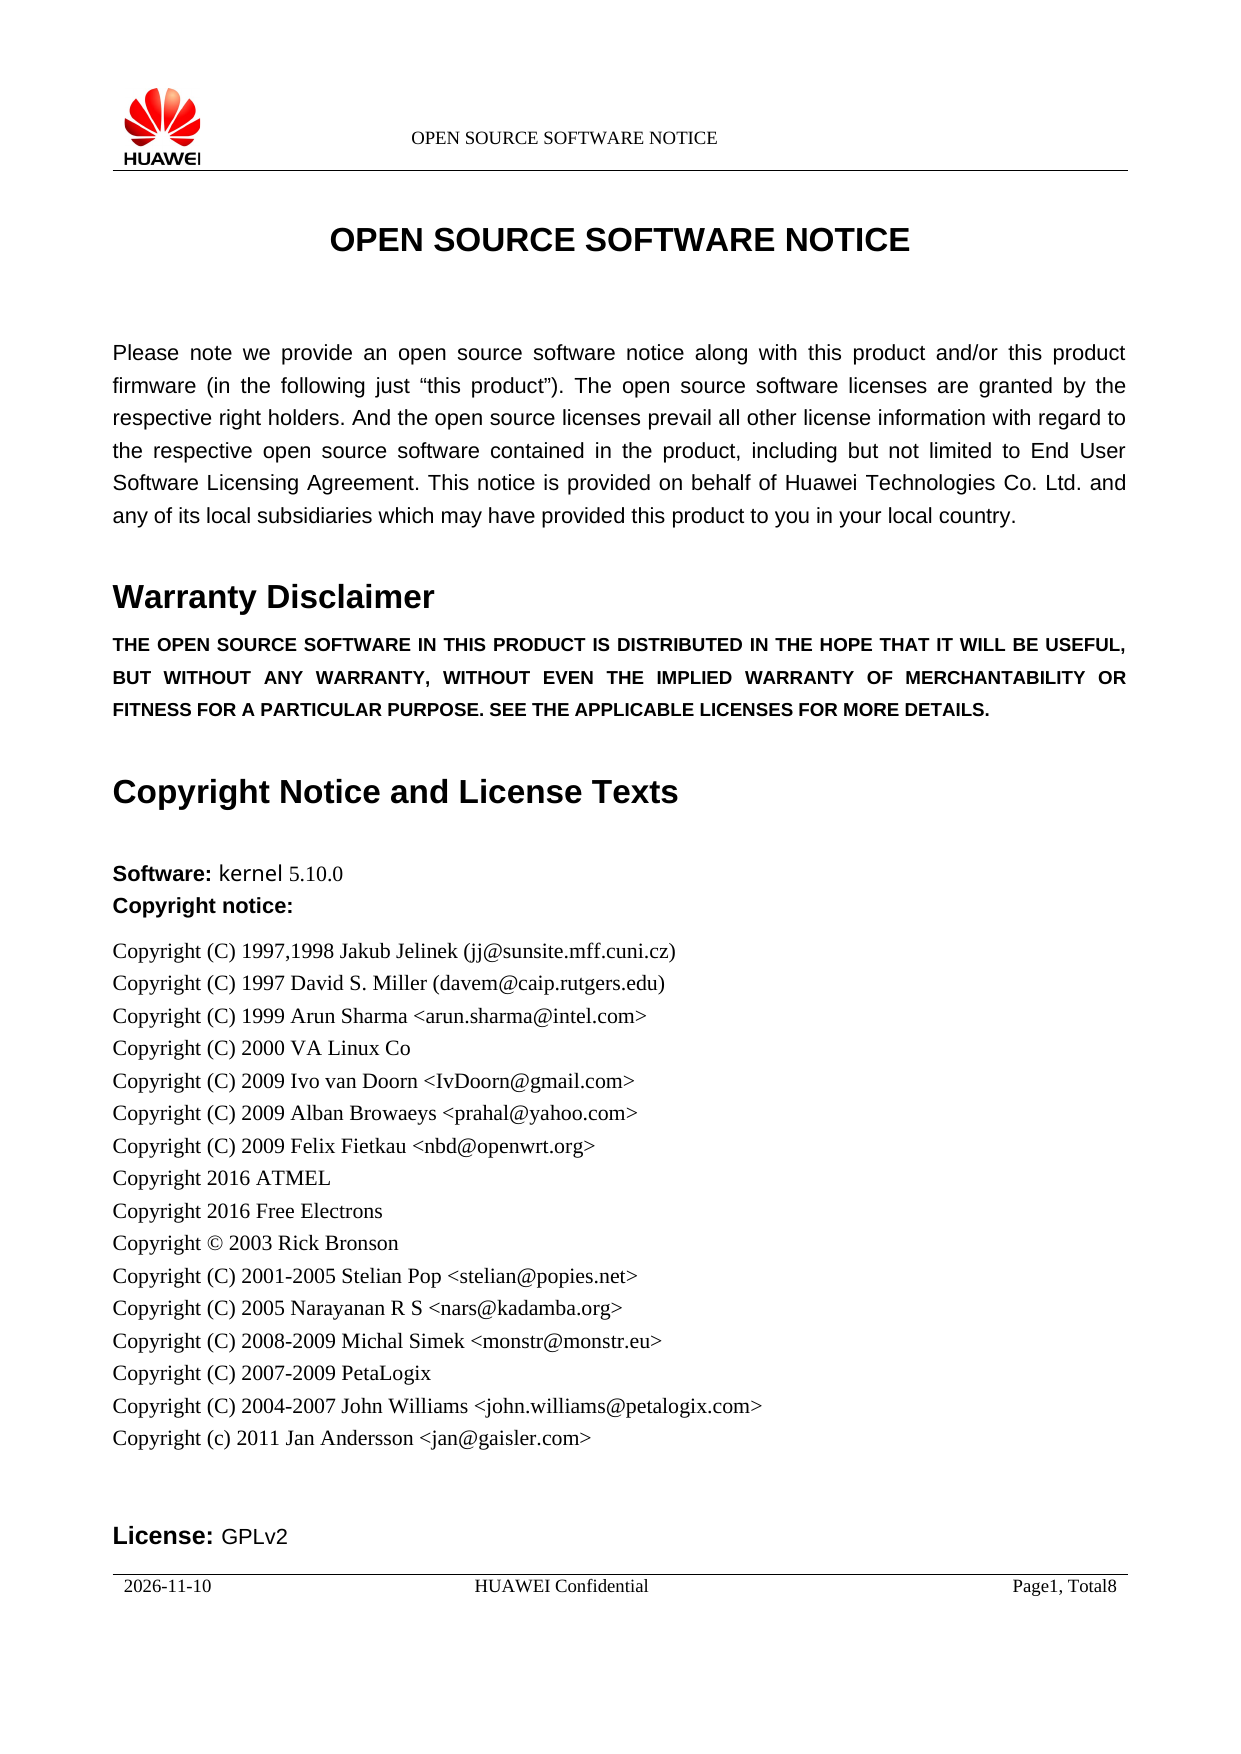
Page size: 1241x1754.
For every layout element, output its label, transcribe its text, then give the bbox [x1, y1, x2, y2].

text OPEN SOURCE SOFTWARE NOTICE [112, 206, 1128, 271]
text Copyright 2016 ATMEL [112, 1161, 1128, 1194]
text Copyright Notice and License Texts [112, 759, 1128, 824]
picture [124, 88, 201, 165]
title Software: kernel 5.10.0 [112, 856, 1128, 889]
text Copyright (C) 2000 VA Linux Co [112, 1031, 1128, 1064]
text Copyright (C) 2004-2007 John Williams <john.williams@petalogix.com> [112, 1389, 1128, 1421]
text Warranty Disclaimer [112, 564, 1128, 629]
text Copyright (C) 2009 Alban Browaeys <prahal@yahoo.com> [112, 1096, 1128, 1129]
text Copyright 2016 Free Electrons [112, 1194, 1128, 1226]
text Copyright (C) 1999 Arun Sharma <arun.sharma@intel.com> [112, 999, 1128, 1031]
text License: GPLv2 [112, 1519, 1128, 1551]
text Copyright (c) 2011 Jan Andersson <jan@gaisler.com> [112, 1421, 1128, 1486]
text Copyright © 2003 Rick Bronson [112, 1226, 1128, 1259]
text Copyright (C) 1997 David S. Miller (davem@caip.rutgers.edu) [112, 966, 1128, 999]
text Copyright (C) 2008-2009 Michal Simek <monstr@monstr.eu> [112, 1324, 1128, 1356]
text The open source software in this product is distributed in the hope that it will be useful, but WITHOUT ANY WARRANTY, without even the implied warranty of MERCHANTABILITY or FITNESS FOR A PARTICULAR PURPOSE. See the applicable licenses for more details. [112, 629, 1128, 726]
text Please note we provide an open source software notice along with this product and/or this product firmware (in the following just “this product”). The open source software licenses are granted by the respective right holders. And the open source licenses prevail all other license information with regard to the respective open source software contained in the product, including but not limited to End User Software Licensing Agreement. This notice is provided on behalf of Huawei Technologies Co. Ltd. and any of its local subsidiaries which may have provided this product to you in your local country. [112, 336, 1128, 531]
text Copyright (C) 1997,1998 Jakub Jelinek (jj@sunsite.mff.cuni.cz) [112, 934, 1128, 966]
text Copyright (C) 2009 Felix Fietkau <nbd@openwrt.org> [112, 1129, 1128, 1161]
text Copyright (C) 2007-2009 PetaLogix [112, 1356, 1128, 1389]
text Copyright notice: [112, 889, 1128, 921]
text Copyright (C) 2001-2005 Stelian Pop <stelian@popies.net> [112, 1259, 1128, 1291]
text Copyright (C) 2009 Ivo van Doorn <IvDoorn@gmail.com> [112, 1064, 1128, 1096]
text Copyright (C) 2005 Narayanan R S <nars@kadamba.org> [112, 1291, 1128, 1324]
